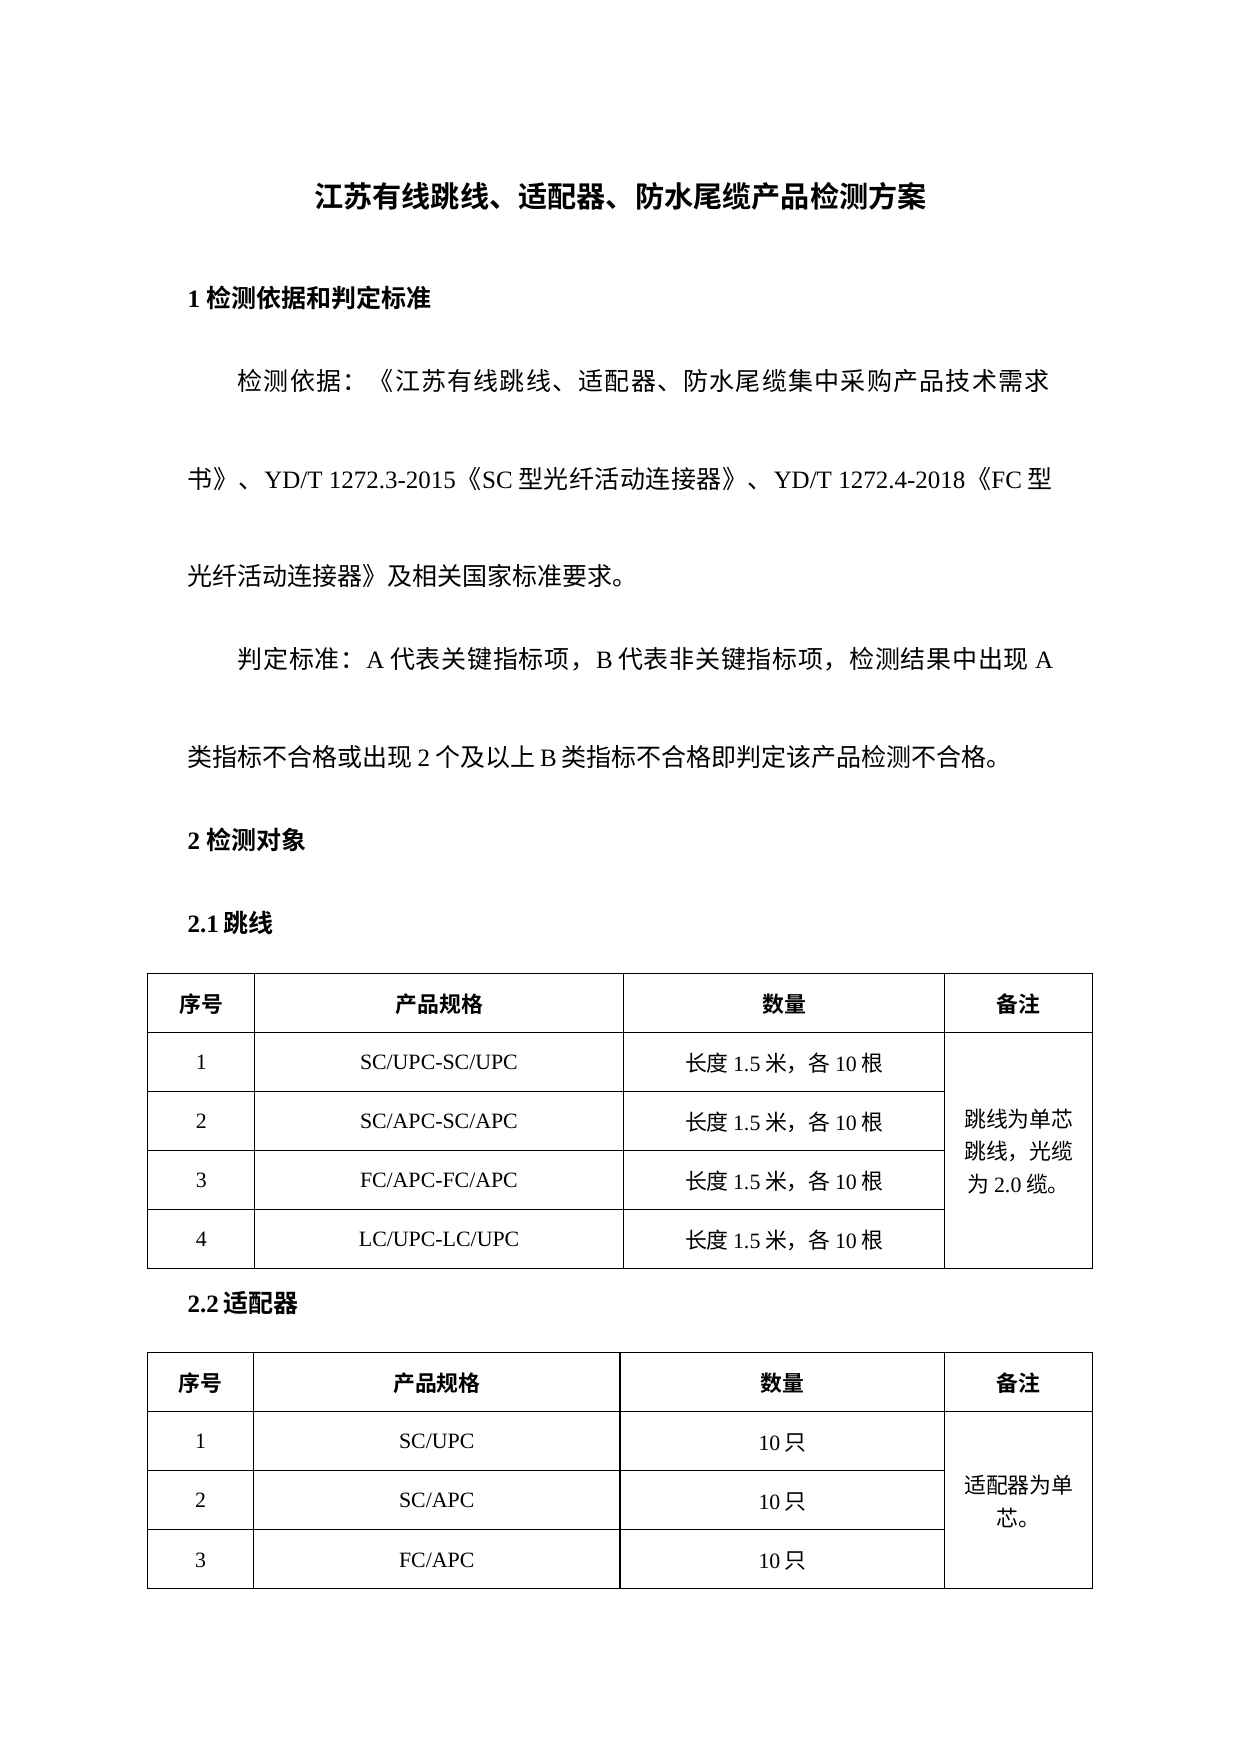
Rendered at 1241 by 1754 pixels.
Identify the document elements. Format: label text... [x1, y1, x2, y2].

table_header 数量 [624, 974, 944, 1032]
table_cell 4 [148, 1210, 254, 1268]
table_cell 长度1.5米，各10根 [624, 1033, 944, 1091]
table_cell SC/UPC-SC/UPC [255, 1033, 623, 1091]
table_cell 长度1.5米，各10根 [624, 1151, 944, 1209]
table_header 序号 [148, 1353, 253, 1411]
table_header 数量 [621, 1353, 944, 1411]
table_cell 2 [148, 1471, 253, 1529]
subtitle 2 检测对象 [187, 806, 1053, 871]
table_cell SC/APC [254, 1471, 619, 1529]
subtitle 2.2适配器 [187, 1269, 1053, 1334]
table_cell 10只 [621, 1530, 944, 1588]
table_header 备注 [945, 1353, 1092, 1411]
table_header 产品规格 [255, 974, 623, 1032]
table_cell 3 [148, 1151, 254, 1209]
table_cell 1 [148, 1033, 254, 1091]
subtitle 1 检测依据和判定标准 [187, 264, 1053, 329]
subtitle 江苏有线跳线、适配器、防水尾缆产品检测方案 [187, 162, 1053, 227]
text 判定标准：A代表关键指标项，B代表非关键指标项，检测结果中出现A类指标不合格或出现2个及以上B类指标不合格即判定该产品检测不合格。 [187, 626, 1053, 788]
table_cell 10只 [621, 1471, 944, 1529]
table_cell SC/APC-SC/APC [255, 1092, 623, 1150]
table_cell 跳线为单芯跳线，光缆为2.0缆。 [945, 1033, 1092, 1268]
table_header 产品规格 [254, 1353, 619, 1411]
table_header 备注 [945, 974, 1092, 1032]
table_cell 长度1.5米，各10根 [624, 1210, 944, 1268]
subtitle 2.1跳线 [187, 889, 1053, 954]
table_cell 10只 [621, 1412, 944, 1470]
table_cell 适配器为单芯。 [945, 1412, 1092, 1588]
table_cell 2 [148, 1092, 254, 1150]
table_header 序号 [148, 974, 254, 1032]
table_cell SC/UPC [254, 1412, 619, 1470]
table_cell LC/UPC-LC/UPC [255, 1210, 623, 1268]
table_cell 3 [148, 1530, 253, 1588]
table_cell FC/APC [254, 1530, 619, 1588]
table_cell 1 [148, 1412, 253, 1470]
table_cell 长度1.5米，各10根 [624, 1092, 944, 1150]
text 检测依据：《江苏有线跳线、适配器、防水尾缆集中采购产品技术需求书》、YD/T 1272.3-2015《SC型光纤活动连接器》、YD/T 1272.4-2018《FC型光纤活动连接器》及相关国家标准要求。 [187, 347, 1053, 607]
table_cell FC/APC-FC/APC [255, 1151, 623, 1209]
